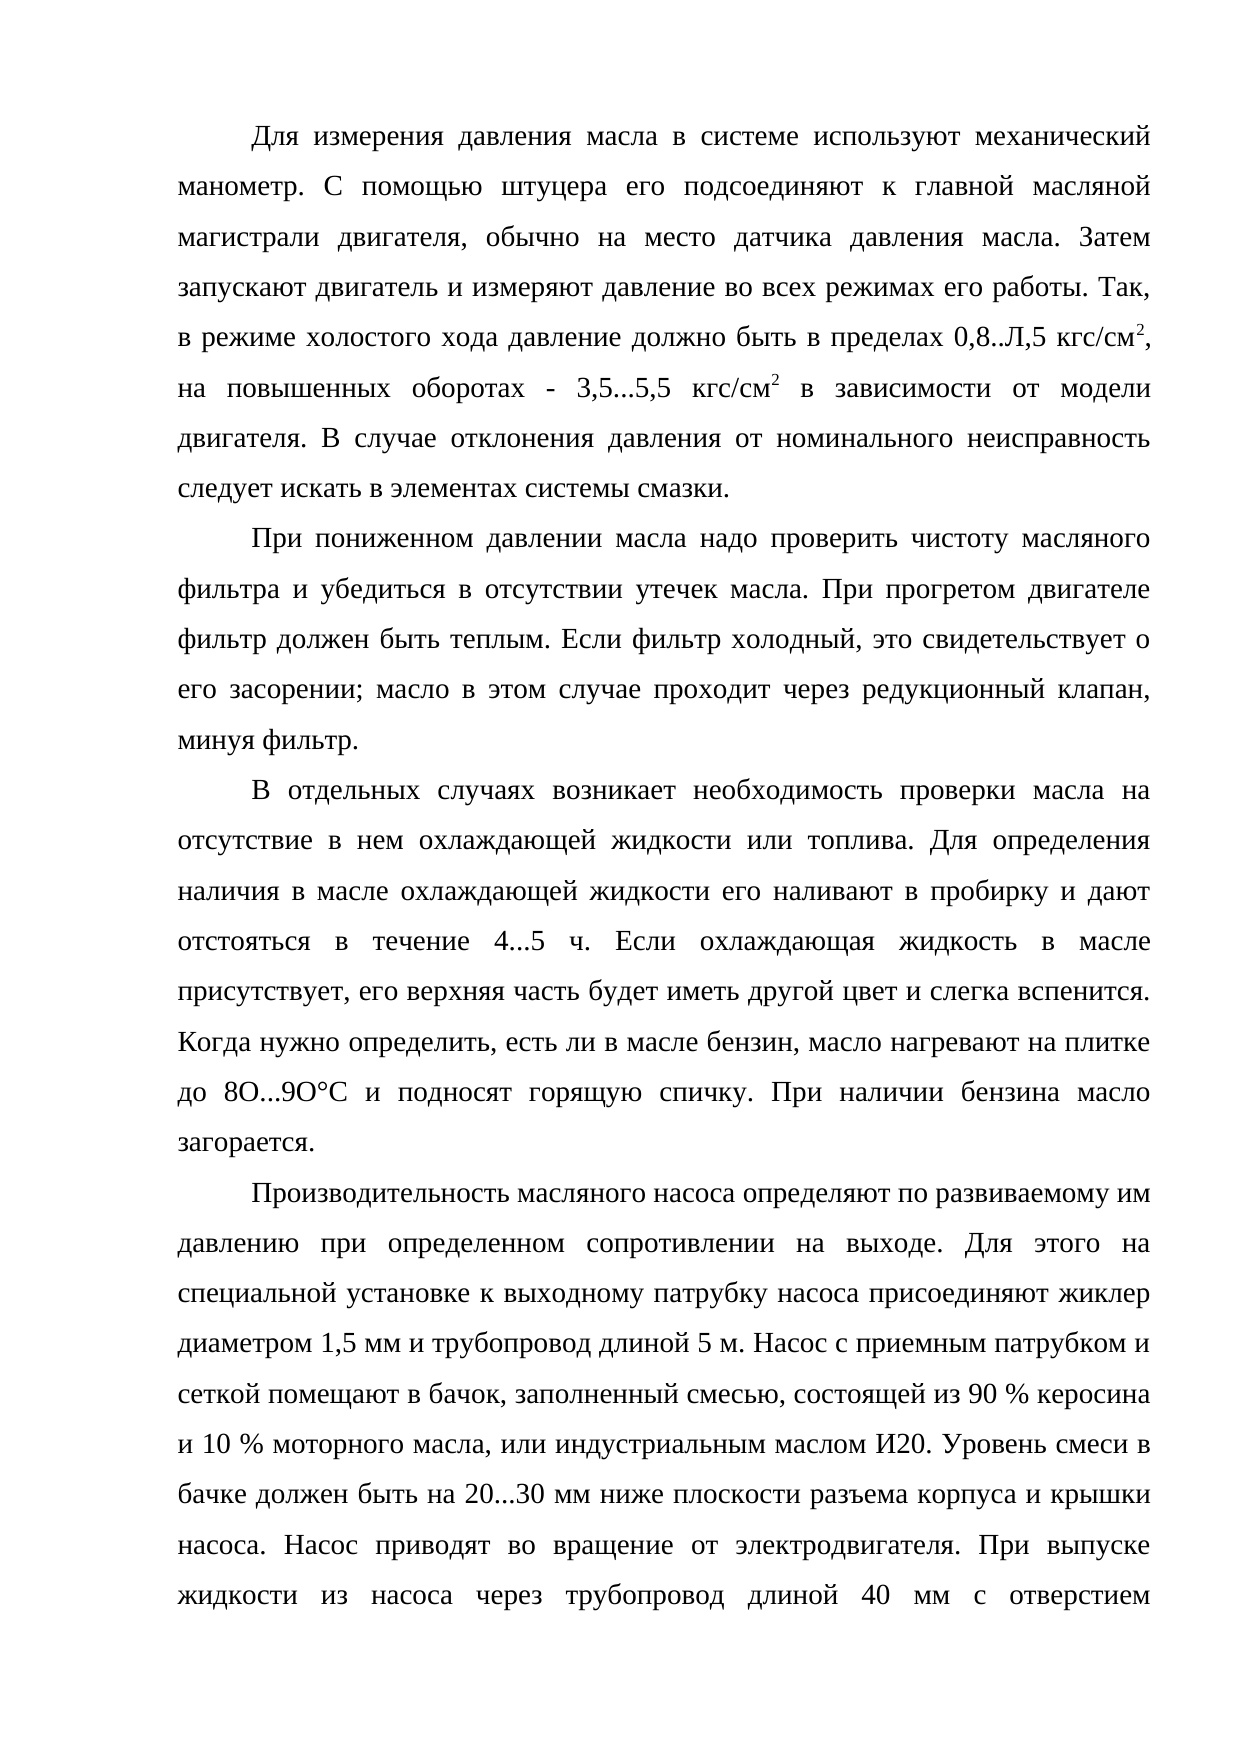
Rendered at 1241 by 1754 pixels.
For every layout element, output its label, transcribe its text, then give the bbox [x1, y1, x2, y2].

text При пониженном давлении масла надо проверить чистоту масляного фильтра и убедиться в отсутствии утечек масла. При прогретом двигателе фильтр должен быть теплым. Если фильтр холодный, это свидетельствует о его засорении; масло в этом случае проходит через редукционный клапан, минуя фильтр. [177, 521, 1152, 755]
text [177, 1175, 1152, 1611]
text Для измерения давления масла в системе используют механический манометр. С помощью штуцера его подсоединяют к главной масляной магистрали двигателя, обычно на место датчика давления масла. Затем запускают двигатель и измеряют давление во всех режимах его работы. Так, в режиме холостого хода давление должно быть в пределах 0,8..Л,5 кгс/см2, на повышенных оборотах - 3,5...5,5 кгс/см2 в зависимости от модели двигателя. В случае отклонения давления от номинального неисправность следует искать в элементах системы смазки. [177, 118, 1152, 504]
text В отдельных случаях возникает необходимость проверки масла на отсутствие в нем охлаждающей жидкости или топлива. Для определения наличия в масле охлаждающей жидкости его наливают в пробирку и дают отстояться в течение 4...5 ч. Если охлаждающая жидкость в масле присутствует, его верхняя часть будет иметь другой цвет и слегка вспенится. Когда нужно определить, есть ли в масле бензин, масло нагревают на плитке до 8О...9О°С и подносят горящую спичку. При наличии бензина масло загорается. [177, 772, 1152, 1158]
